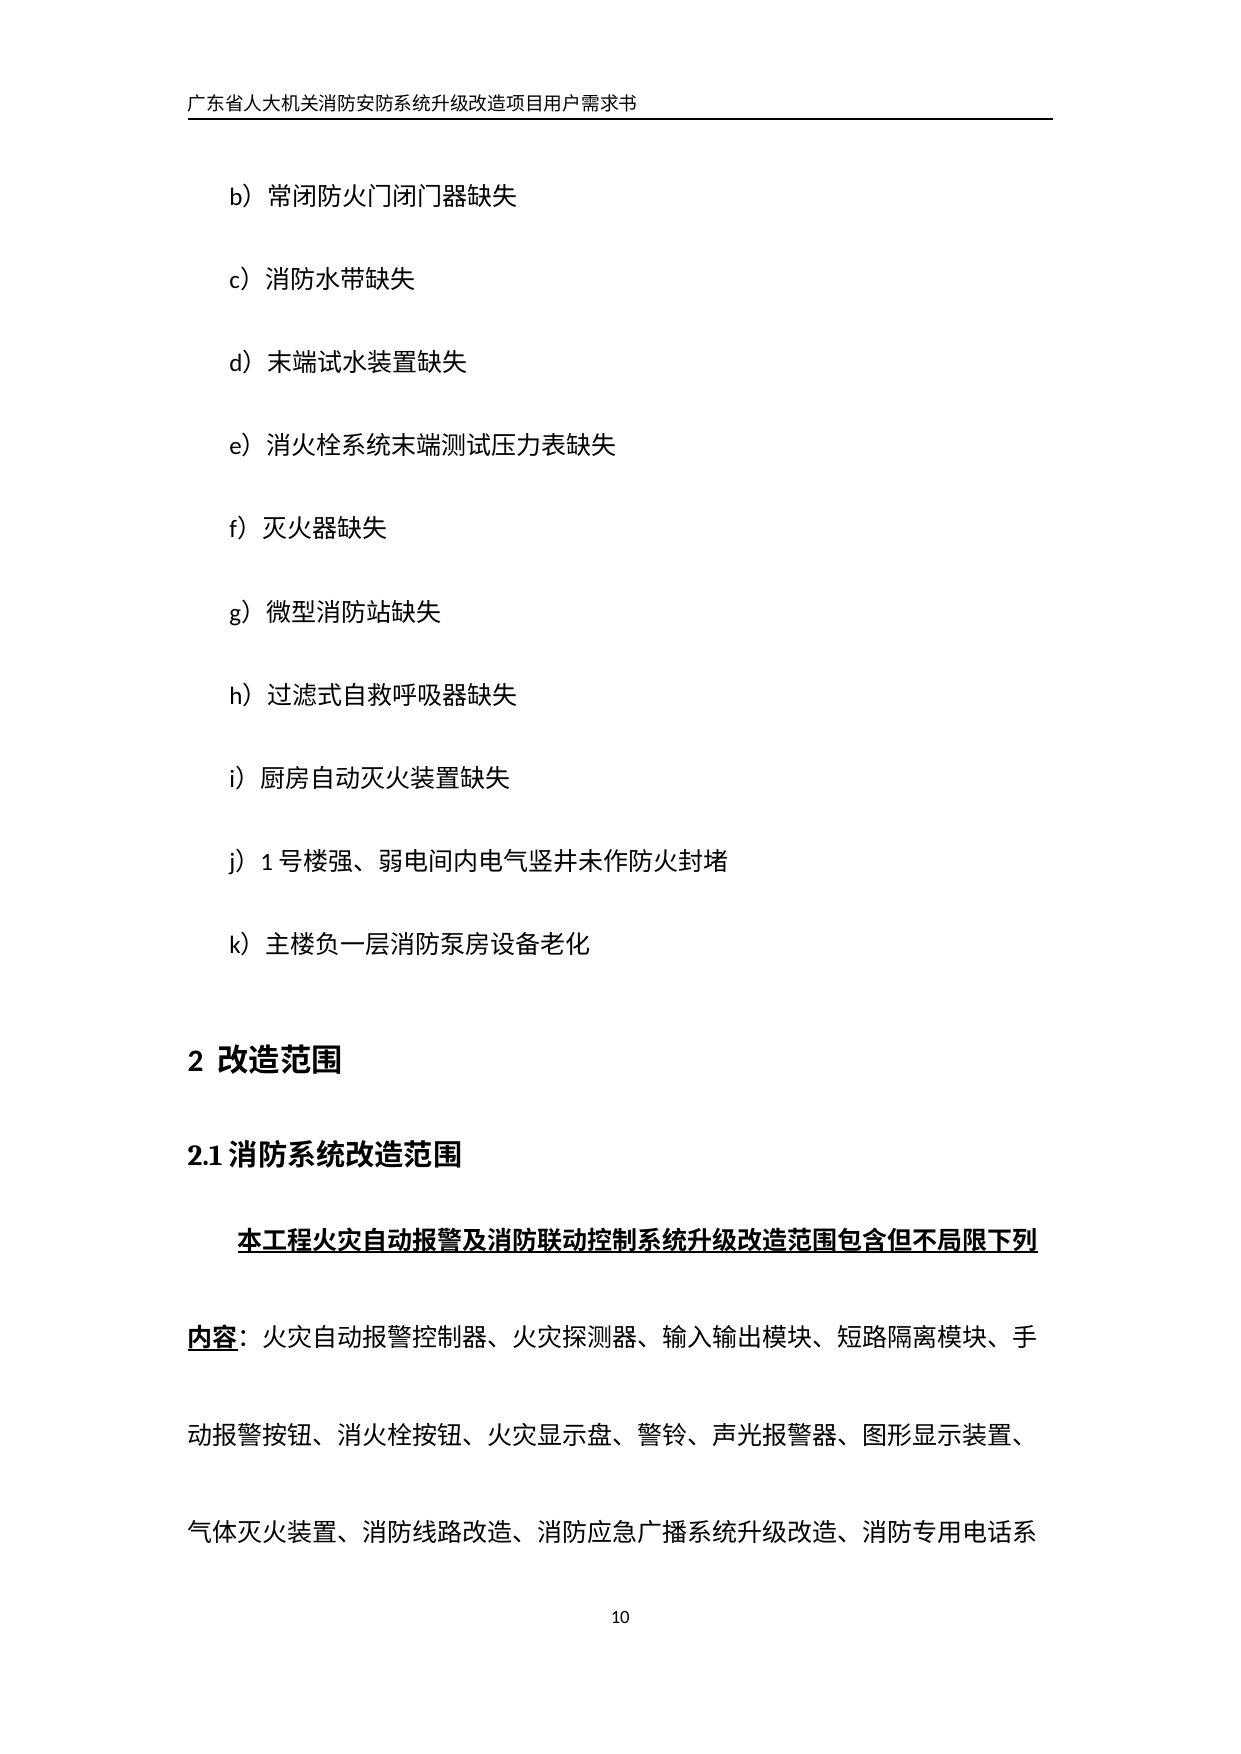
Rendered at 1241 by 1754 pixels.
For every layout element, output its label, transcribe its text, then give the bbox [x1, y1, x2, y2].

text 改造范围 [187, 1026, 1053, 1091]
text 消防水带缺失 [187, 245, 1053, 310]
text 消火栓系统末端测试压力表缺失 [187, 411, 1053, 476]
text 微型消防站缺失 [187, 578, 1053, 643]
text 常闭防火门闭门器缺失 [187, 162, 1053, 227]
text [187, 1206, 1053, 1563]
text 消防系统改造范围 [187, 1120, 1053, 1185]
text 主楼负一层消防泵房设备老化 [187, 910, 1053, 975]
text 末端试水装置缺失 [187, 328, 1053, 393]
text 过滤式自救呼吸器缺失 [187, 661, 1053, 726]
text 灭火器缺失 [187, 494, 1053, 559]
text 1号楼强、弱电间内电气竖井未作防火封堵 [187, 827, 1053, 892]
text 厨房自动灭火装置缺失 [187, 744, 1053, 809]
